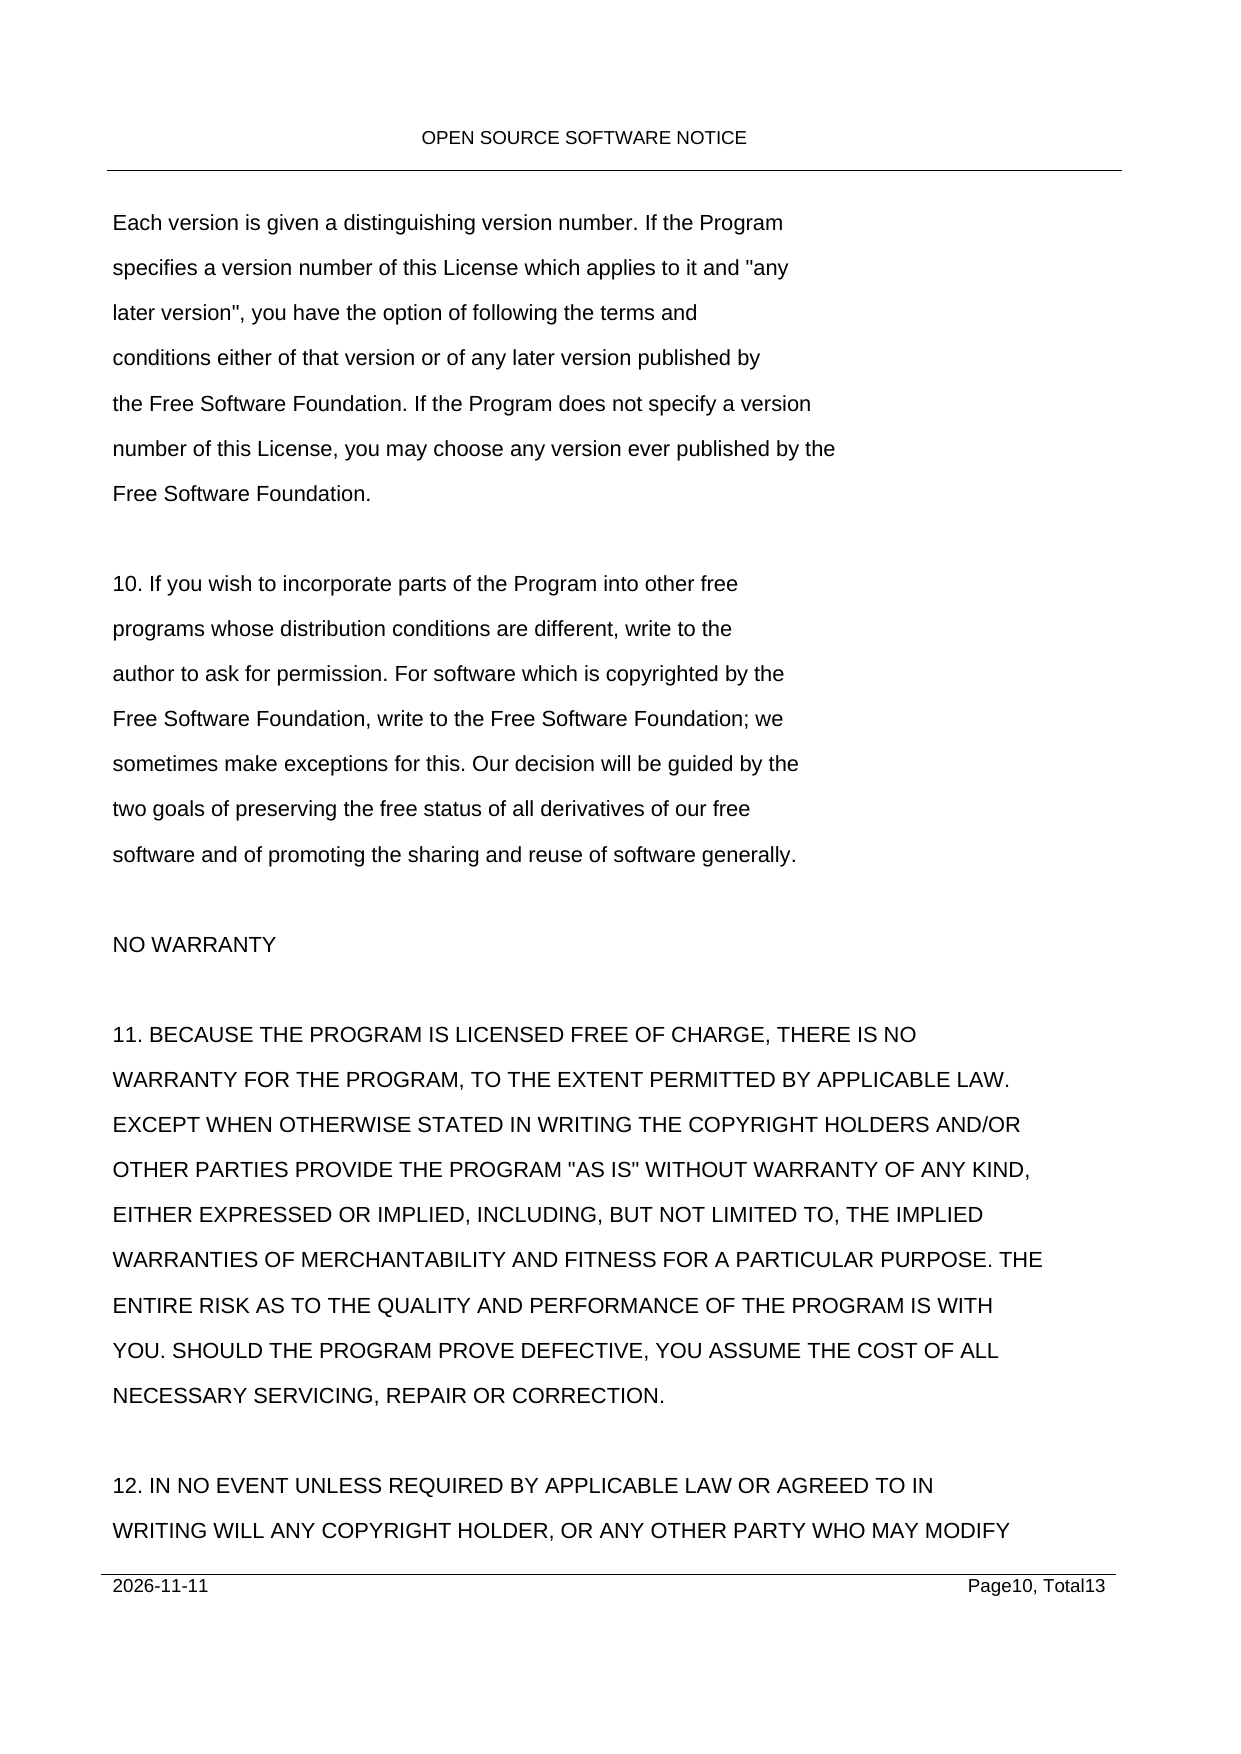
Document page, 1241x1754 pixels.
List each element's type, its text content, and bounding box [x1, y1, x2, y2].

text 11. BECAUSE THE PROGRAM IS LICENSED FREE OF CHARGE, THERE IS NO [112, 1018, 1128, 1051]
text WARRANTIES OF MERCHANTABILITY AND FITNESS FOR A PARTICULAR PURPOSE. THE [112, 1244, 1128, 1276]
text OTHER PARTIES PROVIDE THE PROGRAM "AS IS" WITHOUT WARRANTY OF ANY KIND, [112, 1153, 1128, 1186]
text sometimes make exceptions for this. Our decision will be guided by the [112, 748, 1128, 780]
text specifies a version number of this License which applies to it and "any [112, 251, 1128, 284]
text NECESSARY SERVICING, REPAIR OR CORRECTION. [112, 1379, 1128, 1412]
text 10. If you wish to incorporate parts of the Program into other free [112, 567, 1128, 600]
text NO WARRANTY [112, 928, 1128, 961]
text YOU. SHOULD THE PROGRAM PROVE DEFECTIVE, YOU ASSUME THE COST OF ALL [112, 1334, 1128, 1366]
text number of this License, you may choose any version ever published by the [112, 432, 1128, 464]
text ENTIRE RISK AS TO THE QUALITY AND PERFORMANCE OF THE PROGRAM IS WITH [112, 1289, 1128, 1321]
text EITHER EXPRESSED OR IMPLIED, INCLUDING, BUT NOT LIMITED TO, THE IMPLIED [112, 1199, 1128, 1231]
text Free Software Foundation, write to the Free Software Foundation; we [112, 702, 1128, 735]
text later version", you have the option of following the terms and [112, 297, 1128, 329]
text conditions either of that version or of any later version published by [112, 342, 1128, 374]
text Free Software Foundation. [112, 477, 1128, 509]
text WRITING WILL ANY COPYRIGHT HOLDER, OR ANY OTHER PARTY WHO MAY MODIFY [112, 1514, 1128, 1547]
text the Free Software Foundation. If the Program does not specify a version [112, 387, 1128, 419]
text 12. IN NO EVENT UNLESS REQUIRED BY APPLICABLE LAW OR AGREED TO IN [112, 1469, 1128, 1502]
text Each version is given a distinguishing version number. If the Program [112, 206, 1128, 239]
text author to ask for permission. For software which is copyrighted by the [112, 657, 1128, 690]
text EXCEPT WHEN OTHERWISE STATED IN WRITING THE COPYRIGHT HOLDERS AND/OR [112, 1108, 1128, 1141]
text software and of promoting the sharing and reuse of software generally. [112, 838, 1128, 870]
text programs whose distribution conditions are different, write to the [112, 612, 1128, 645]
text WARRANTY FOR THE PROGRAM, TO THE EXTENT PERMITTED BY APPLICABLE LAW. [112, 1063, 1128, 1096]
text two goals of preserving the free status of all derivatives of our free [112, 793, 1128, 825]
